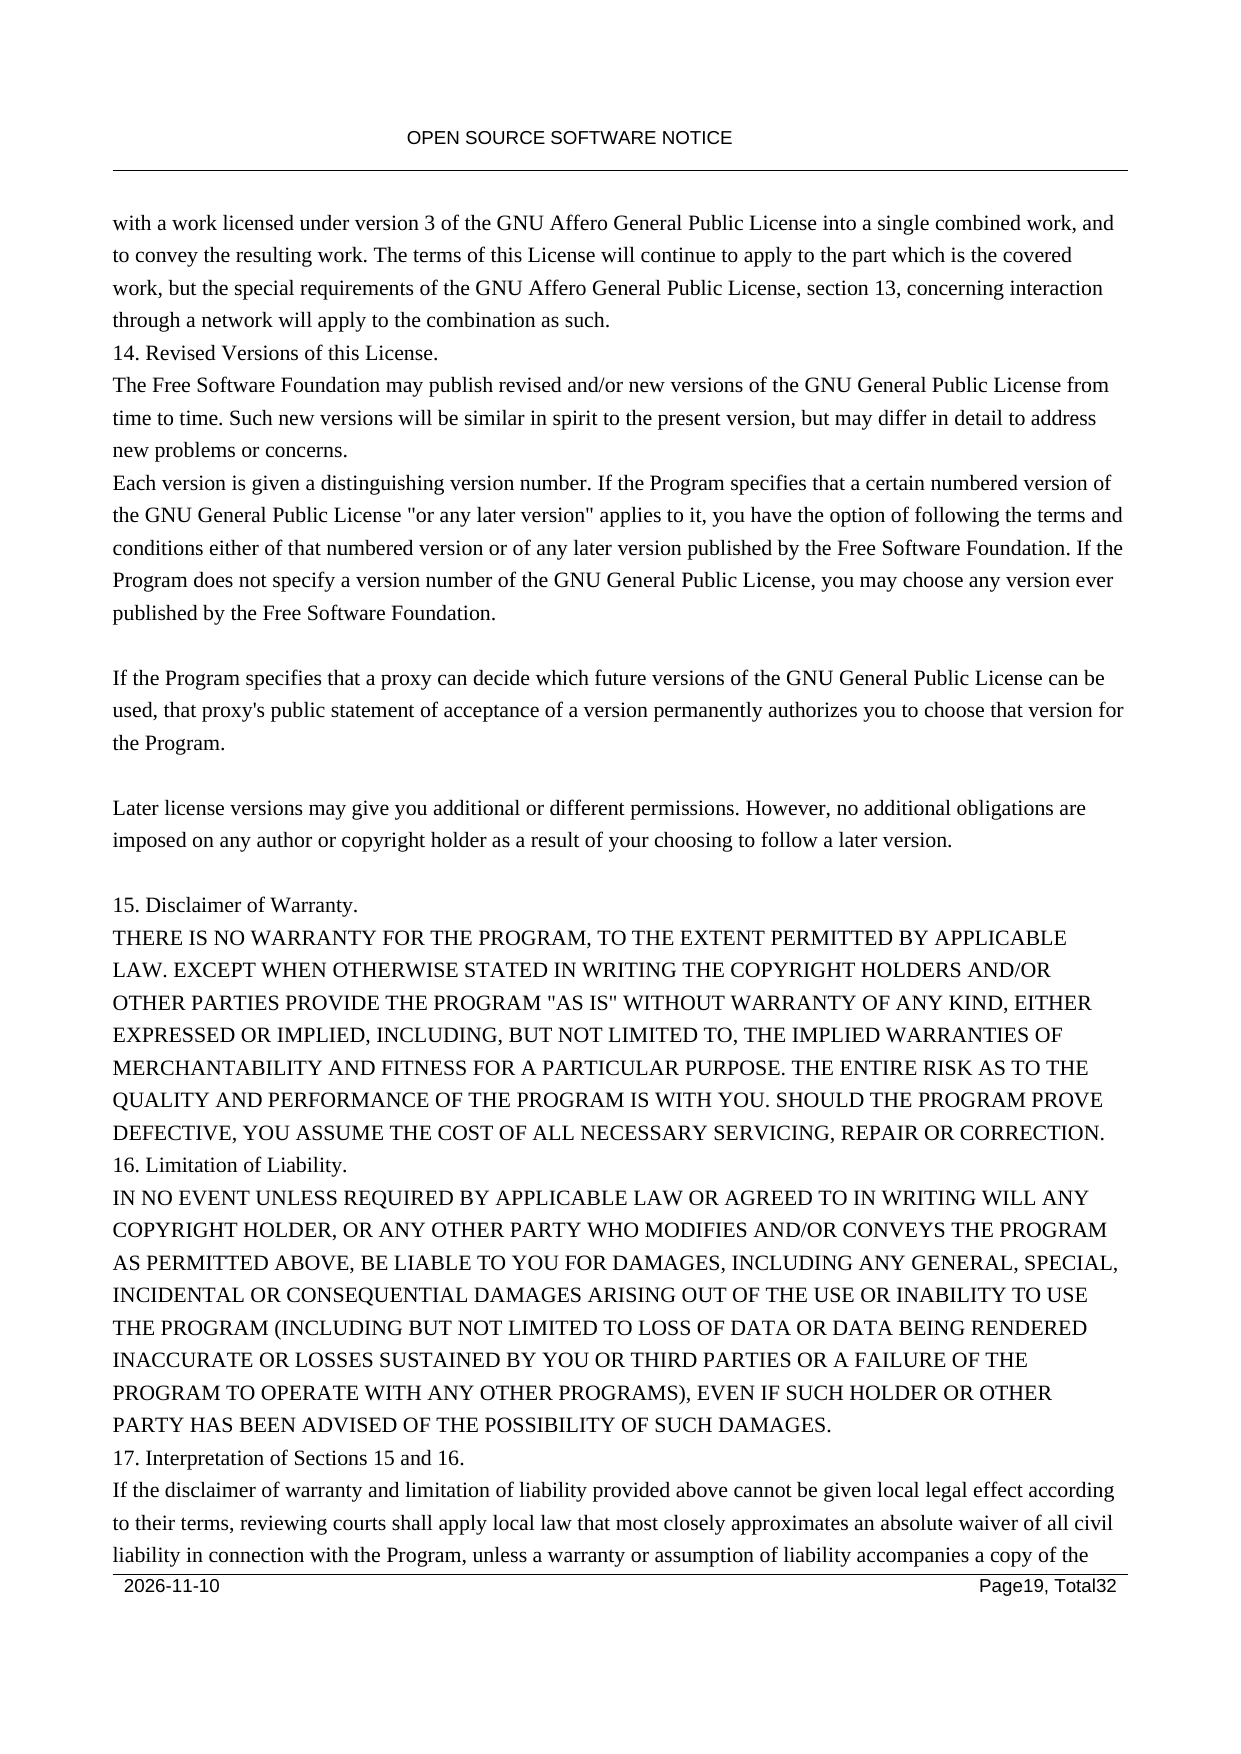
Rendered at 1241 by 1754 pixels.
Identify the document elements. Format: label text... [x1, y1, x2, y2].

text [112, 1474, 1128, 1571]
text 16. Limitation of Liability. [112, 1149, 1128, 1181]
text 15. Disclaimer of Warranty. [112, 889, 1128, 921]
text Later license versions may give you additional or different permissions. However, no additional obligations are imposed on any author or copyright holder as a result of your choosing to follow a later version. [112, 791, 1128, 856]
text Each version is given a distinguishing version number. If the Program specifies that a certain numbered version of the GNU General Public License "or any later version" applies to it, you have the option of following the terms and conditions either of that numbered version or of any later version published by the Free Software Foundation. If the Program does not specify a version number of the GNU General Public License, you may choose any version ever published by the Free Software Foundation. [112, 466, 1128, 629]
text THERE IS NO WARRANTY FOR THE PROGRAM, TO THE EXTENT PERMITTED BY APPLICABLE LAW. EXCEPT WHEN OTHERWISE STATED IN WRITING THE COPYRIGHT HOLDERS AND/OR OTHER PARTIES PROVIDE THE PROGRAM "AS IS" WITHOUT WARRANTY OF ANY KIND, EITHER EXPRESSED OR IMPLIED, INCLUDING, BUT NOT LIMITED TO, THE IMPLIED WARRANTIES OF MERCHANTABILITY AND FITNESS FOR A PARTICULAR PURPOSE. THE ENTIRE RISK AS TO THE QUALITY AND PERFORMANCE OF THE PROGRAM IS WITH YOU. SHOULD THE PROGRAM PROVE DEFECTIVE, YOU ASSUME THE COST OF ALL NECESSARY SERVICING, REPAIR OR CORRECTION. [112, 921, 1128, 1149]
text 14. Revised Versions of this License. [112, 336, 1128, 369]
text If the Program specifies that a proxy can decide which future versions of the GNU General Public License can be used, that proxy's public statement of acceptance of a version permanently authorizes you to choose that version for the Program. [112, 661, 1128, 759]
text IN NO EVENT UNLESS REQUIRED BY APPLICABLE LAW OR AGREED TO IN WRITING WILL ANY COPYRIGHT HOLDER, OR ANY OTHER PARTY WHO MODIFIES AND/OR CONVEYS THE PROGRAM AS PERMITTED ABOVE, BE LIABLE TO YOU FOR DAMAGES, INCLUDING ANY GENERAL, SPECIAL, INCIDENTAL OR CONSEQUENTIAL DAMAGES ARISING OUT OF THE USE OR INABILITY TO USE THE PROGRAM (INCLUDING BUT NOT LIMITED TO LOSS OF DATA OR DATA BEING RENDERED INACCURATE OR LOSSES SUSTAINED BY YOU OR THIRD PARTIES OR A FAILURE OF THE PROGRAM TO OPERATE WITH ANY OTHER PROGRAMS), EVEN IF SUCH HOLDER OR OTHER PARTY HAS BEEN ADVISED OF THE POSSIBILITY OF SUCH DAMAGES. [112, 1181, 1128, 1441]
text 17. Interpretation of Sections 15 and 16. [112, 1441, 1128, 1474]
text The Free Software Foundation may publish revised and/or new versions of the GNU General Public License from time to time. Such new versions will be similar in spirit to the present version, but may differ in detail to address new problems or concerns. [112, 369, 1128, 466]
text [112, 206, 1128, 336]
